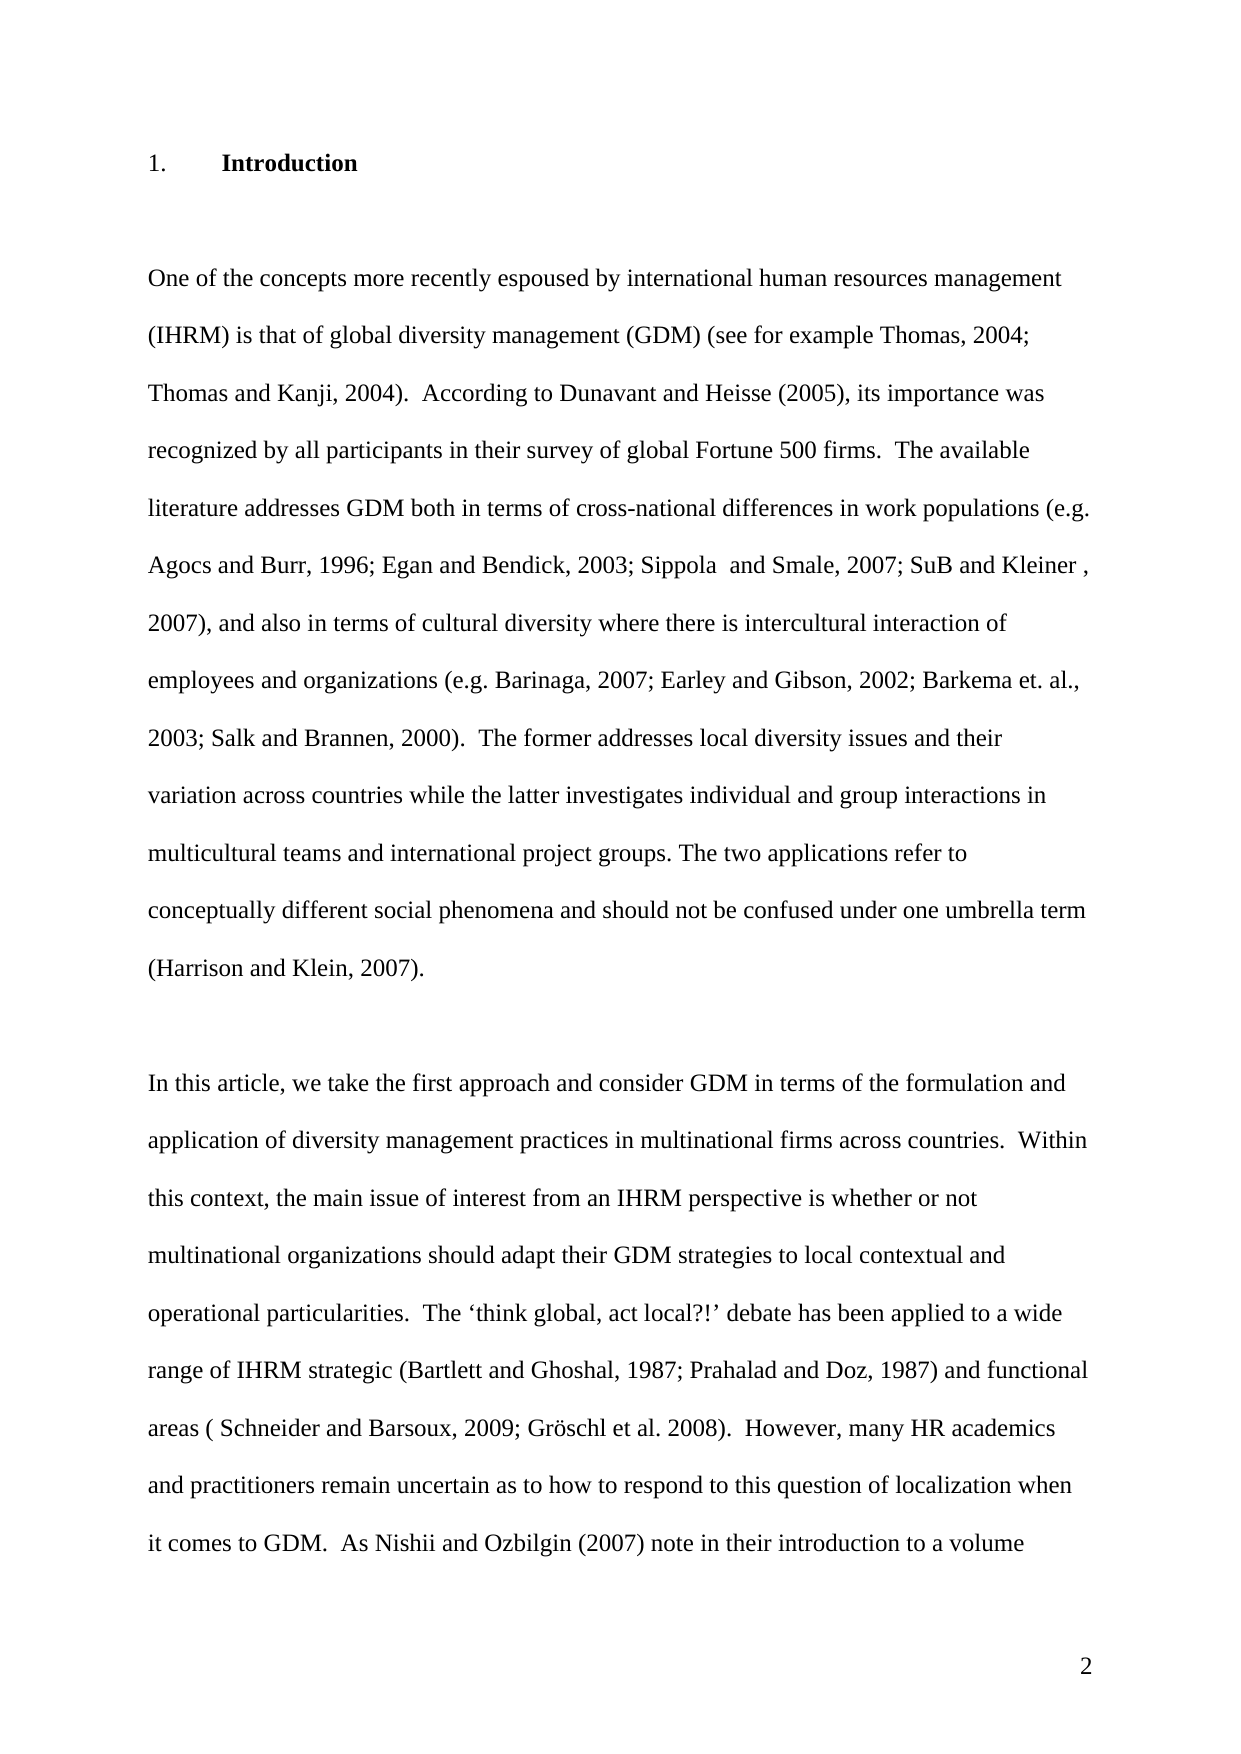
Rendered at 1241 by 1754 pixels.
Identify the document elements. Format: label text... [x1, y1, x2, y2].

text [148, 1068, 1092, 1556]
text One of the concepts more recently espoused by international human resources management (IHRM) is that of global diversity management (GDM) (see for example Thomas, 2004; Thomas and Kanji, 2004). According to Dunavant and Heisse (2005), its importance was recognized by all participants in their survey of global Fortune 500 firms. The available literature addresses GDM both in terms of cross-national differences in work populations (e.g. Agocs and Burr, 1996; Egan and Bendick, 2003; Sippola and Smale, 2007; SuB and Kleiner , 2007), and also in terms of cultural diversity where there is intercultural interaction of employees and organizations (e.g. Barinaga, 2007; Earley and Gibson, 2002; Barkema et. al., 2003; Salk and Brannen, 2000). The former addresses local diversity issues and their variation across countries while the latter investigates individual and group interactions in multicultural teams and international project groups. The two applications refer to conceptually different social phenomena and should not be confused under one umbrella term (Harrison and Klein, 2007). [148, 263, 1092, 981]
text 1. Introduction [148, 148, 1092, 176]
